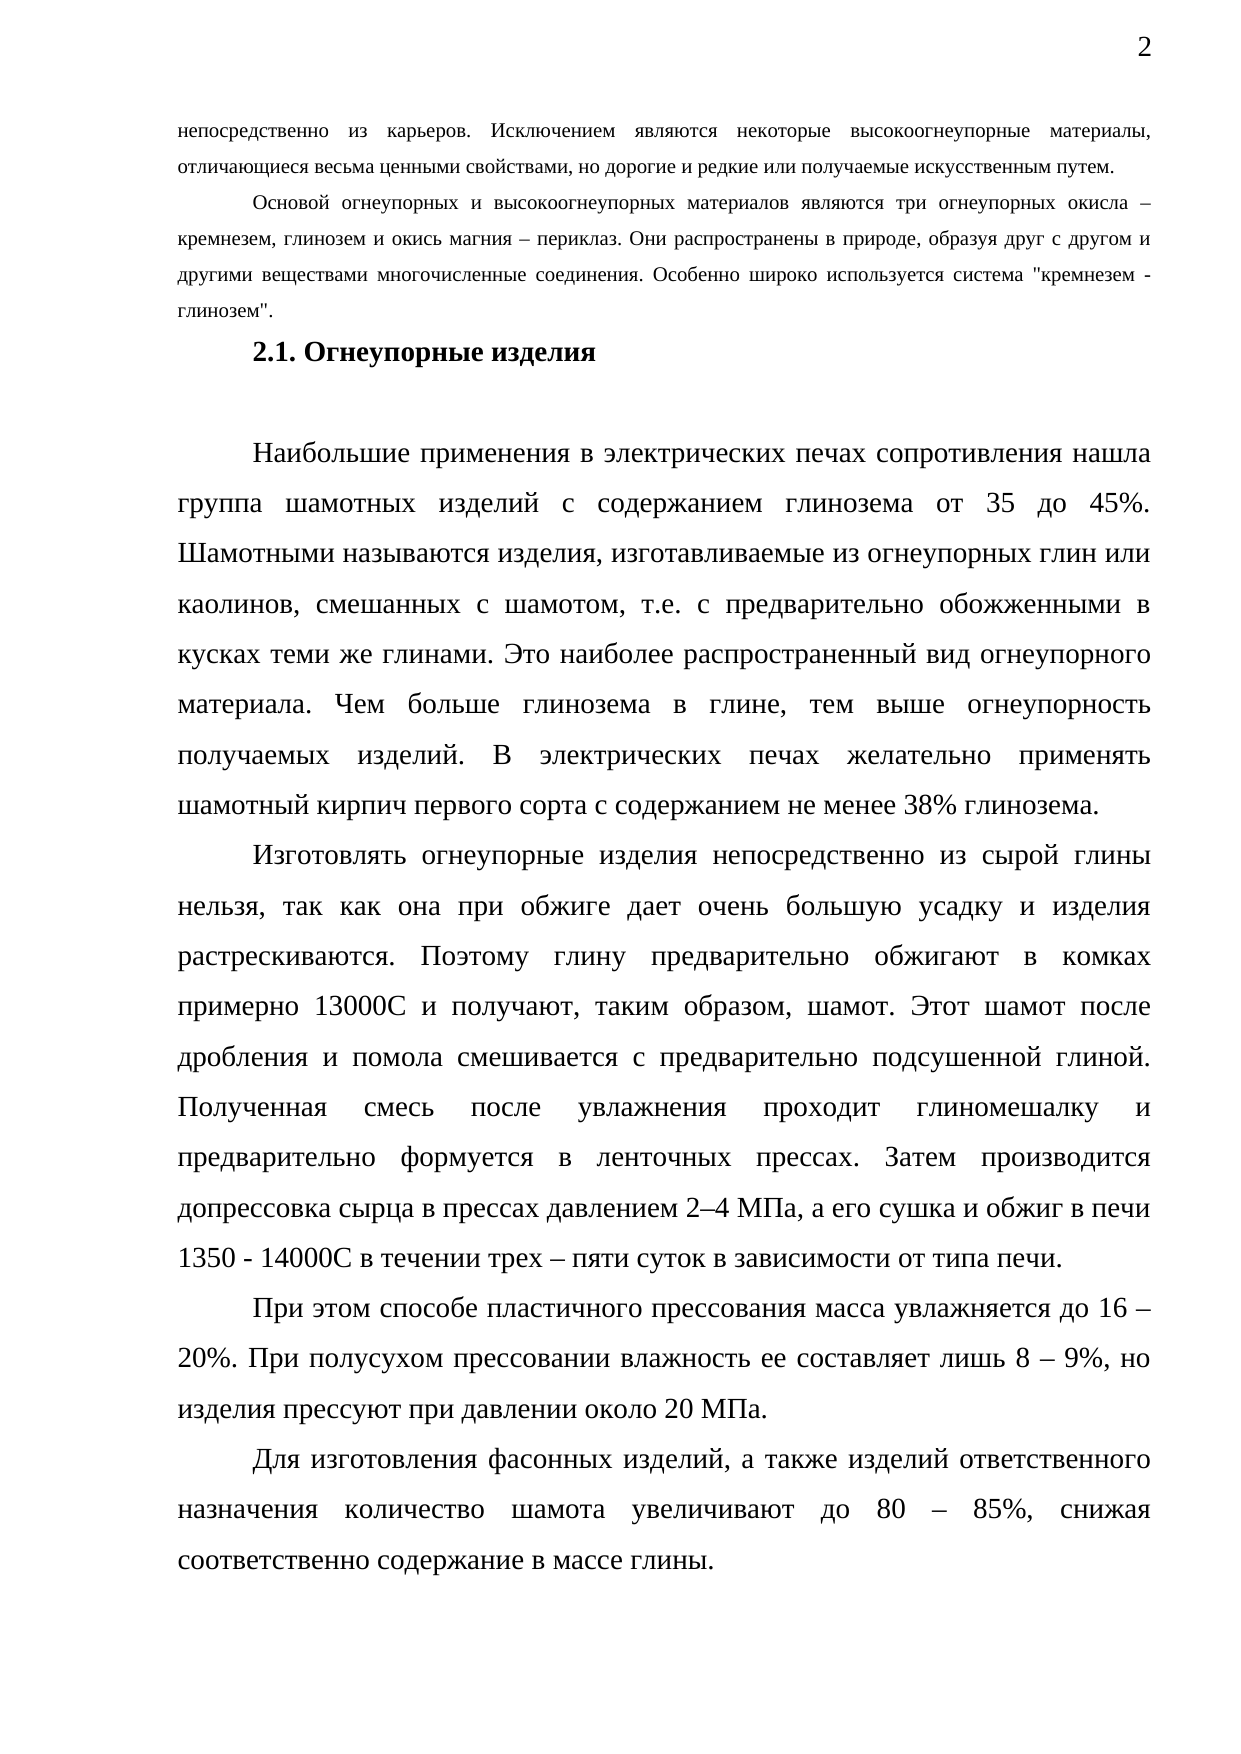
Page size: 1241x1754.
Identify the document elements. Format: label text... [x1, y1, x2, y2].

text Для изготовления фасонных изделий, а также изделий ответственного назначения количество шамота увеличивают до 80 – 85%, снижая соответственно содержание в массе глины. [177, 1441, 1152, 1575]
text Изготовлять огнеупорные изделия непосредственно из сырой глины нельзя, так как она при обжиге дает очень большую усадку и изделия растрескиваются. Поэтому глину предварительно обжигают в комках примерно 13000С и получают, таким образом, шамот. Этот шамот после дробления и помола смешивается с предварительно подсушенной глиной. Полученная смесь после увлажнения проходит глиномешалку и предварительно формуется в ленточных прессах. Затем производится допрессовка сырца в прессах давлением 2–4 МПа, а его сушка и обжиг в печи 1350 - 14000С в течении трех – пяти суток в зависимости от типа печи. [177, 837, 1152, 1273]
subtitle 2.1. Огнеупорные изделия [177, 334, 1152, 368]
text При этом способе пластичного прессования масса увлажняется до 16 – 20%. При полусухом прессовании влажность ее составляет лишь 8 – 9%, но изделия прессуют при давлении около 20 МПа. [177, 1290, 1152, 1424]
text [177, 118, 1152, 178]
text Наибольшие применения в электрических печах сопротивления нашла группа шамотных изделий с содержанием глинозема от 35 до 45%. Шамотными называются изделия, изготавливаемые из огнеупорных глин или каолинов, смешанных с шамотом, т.е. с предварительно обожженными в кусках теми же глинами. Это наиболее распространенный вид огнеупорного материала. Чем больше глинозема в глине, тем выше огнеупорность получаемых изделий. В электрических печах желательно применять шамотный кирпич первого сорта с содержанием не менее 38% глинозема. [177, 435, 1152, 821]
text Основой огнеупорных и высокоогнеупорных материалов являются три огнеупорных окисла – кремнезем, глинозем и окись магния – периклаз. Они распространены в природе, образуя друг с другом и другими веществами многочисленные соединения. Особенно широко используется система "кремнезем - глинозем". [177, 190, 1152, 322]
